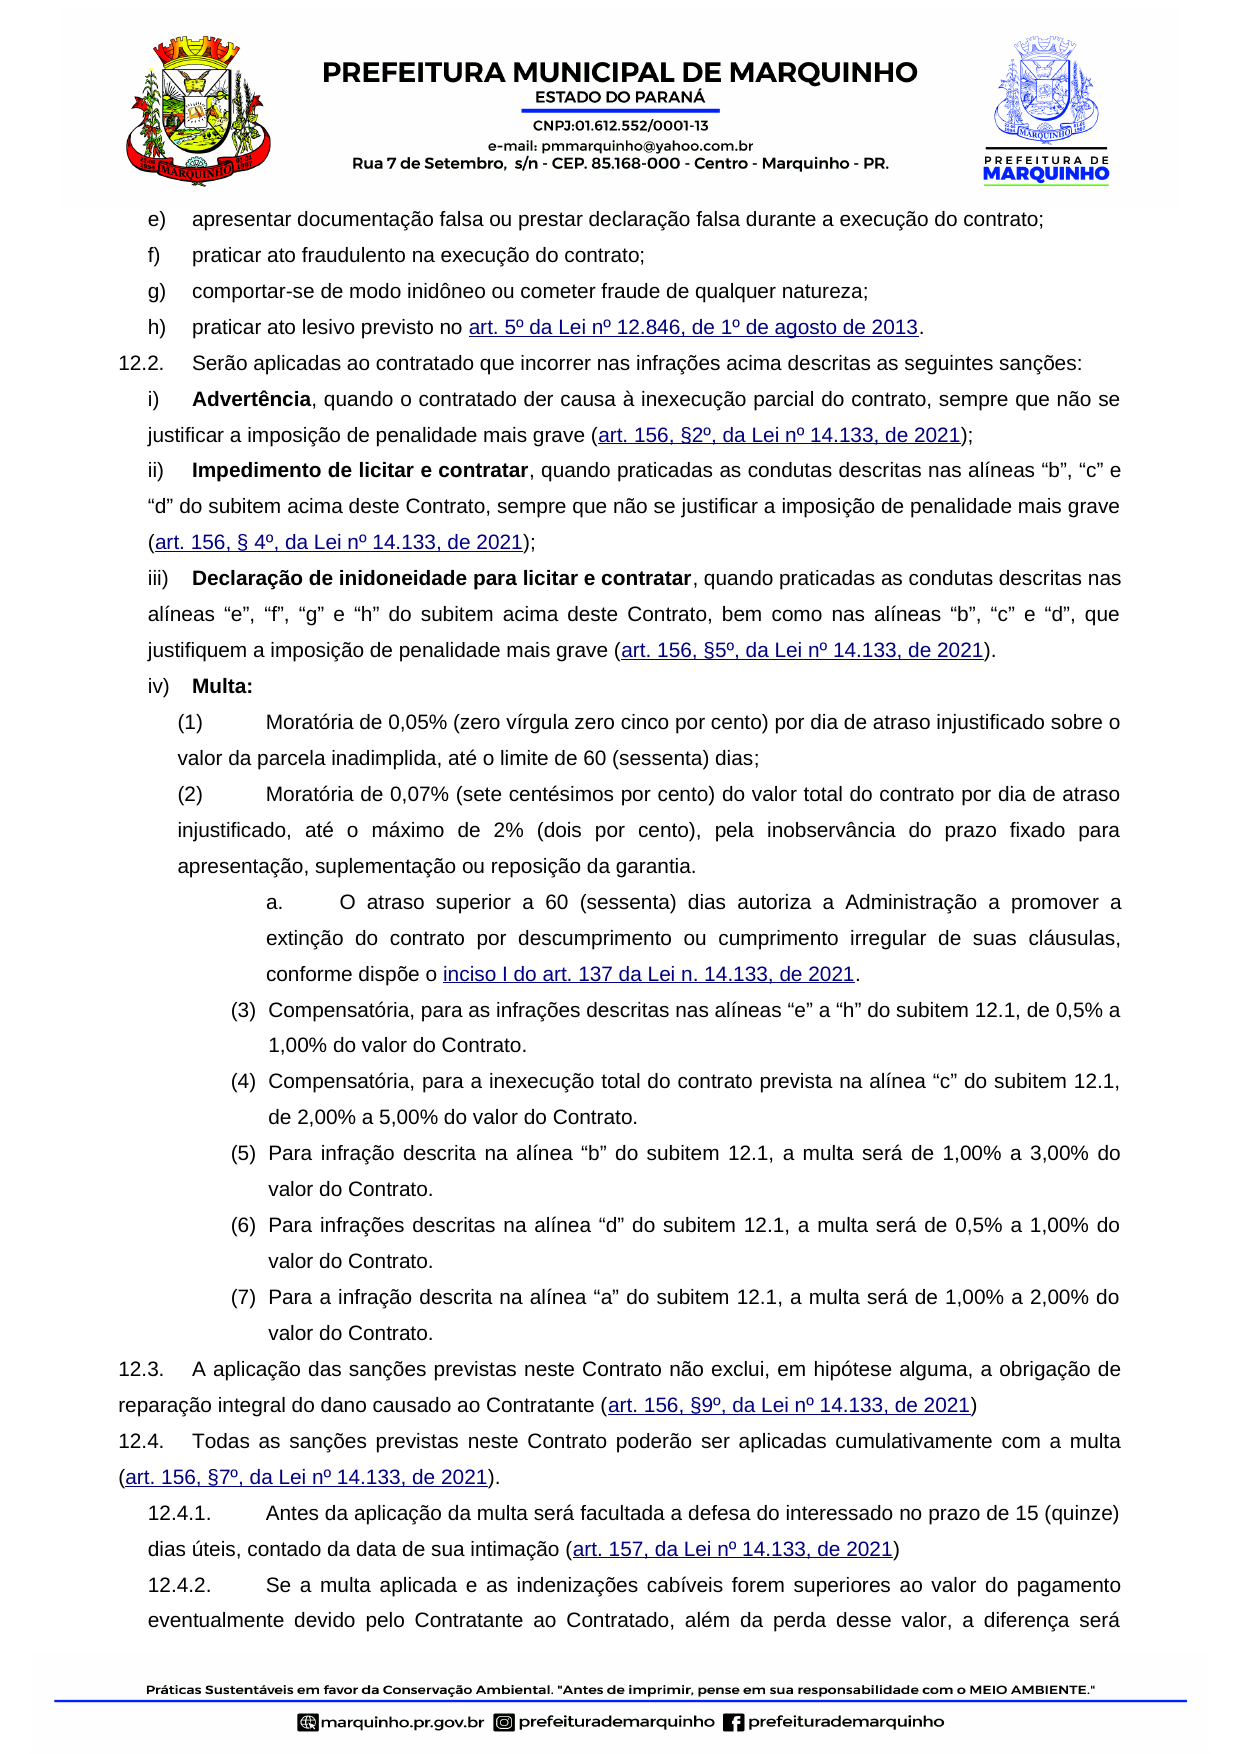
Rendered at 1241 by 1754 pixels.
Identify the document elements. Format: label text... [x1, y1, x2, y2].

picture [30, 1652, 1210, 1754]
text A aplicação das sanções previstas neste Contrato não exclui, em hipótese alguma, a obrigação de reparação integral do dano causado ao Contratante (art. 156, §9º, da Lei nº 14.133, de 2021) [118, 1357, 1122, 1417]
list Para a infração descrita na alínea “a” do subitem 12.1, a multa será de 1,00% a 2,00% do valor do Contrato. [231, 1285, 1122, 1345]
list Compensatória, para as infrações descritas nas alíneas “e” a “h” do subitem 12.1, de 0,5% a 1,00% do valor do Contrato. [231, 997, 1122, 1057]
picture [60, 7, 1181, 211]
list Para infração descrita na alínea “b” do subitem 12.1, a multa será de 1,00% a 3,00% do valor do Contrato. [231, 1141, 1122, 1201]
text Todas as sanções previstas neste Contrato poderão ser aplicadas cumulativamente com a multa (art. 156, §7º, da Lei nº 14.133, de 2021). [118, 1429, 1122, 1488]
list praticar ato fraudulento na execução do contrato; [148, 243, 1122, 267]
list Multa: [148, 674, 1122, 698]
list Impedimento de licitar e contratar, quando praticadas as condutas descritas nas alíneas “b”, “c” e “d” do subitem acima deste Contrato, sempre que não se justificar a imposição de penalidade mais grave (art. 156, § 4º, da Lei nº 14.133, de 2021); [148, 458, 1122, 554]
list Moratória de 0,07% (sete centésimos por cento) do valor total do contrato por dia de atraso injustificado, até o máximo de 2% (dois por cento), pela inobservância do prazo fixado para apresentação, suplementação ou reposição da garantia. [177, 782, 1122, 878]
text Serão aplicadas ao contratado que incorrer nas infrações acima descritas as seguintes sanções: [118, 351, 1122, 374]
list O atraso superior a 60 (sessenta) dias autoriza a Administração a promover a extinção do contrato por descumprimento ou cumprimento irregular de suas cláusulas, conforme dispõe o inciso I do art. 137 da Lei n. 14.133, de 2021. [266, 889, 1122, 985]
list Para infrações descritas na alínea “d” do subitem 12.1, a multa será de 0,5% a 1,00% do valor do Contrato. [231, 1213, 1122, 1273]
list Moratória de 0,05% (zero vírgula zero cinco por cento) por dia de atraso injustificado sobre o valor da parcela inadimplida, até o limite de 60 (sessenta) dias; [177, 710, 1122, 770]
list apresentar documentação falsa ou prestar declaração falsa durante a execução do contrato; [148, 207, 1122, 231]
list comportar-se de modo inidôneo ou cometer fraude de qualquer natureza; [148, 279, 1122, 303]
list Compensatória, para a inexecução total do contrato prevista na alínea “c” do subitem 12.1, de 2,00% a 5,00% do valor do Contrato. [231, 1069, 1122, 1129]
list Declaração de inidoneidade para licitar e contratar, quando praticadas as condutas descritas nas alíneas “e”, “f”, “g” e “h” do subitem acima deste Contrato, bem como nas alíneas “b”, “c” e “d”, que justifiquem a imposição de penalidade mais grave (art. 156, §5º, da Lei nº 14.133, de 2021). [148, 566, 1122, 662]
list Advertência, quando o contratado der causa à inexecução parcial do contrato, sempre que não se justificar a imposição de penalidade mais grave (art. 156, §2º, da Lei nº 14.133, de 2021); [148, 386, 1122, 446]
text Antes da aplicação da multa será facultada a defesa do interessado no prazo de 15 (quinze) dias úteis, contado da data de sua intimação (art. 157, da Lei nº 14.133, de 2021) [148, 1501, 1122, 1560]
list praticar ato lesivo previsto no art. 5º da Lei nº 12.846, de 1º de agosto de 2013. [148, 314, 1122, 338]
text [148, 1572, 1122, 1632]
